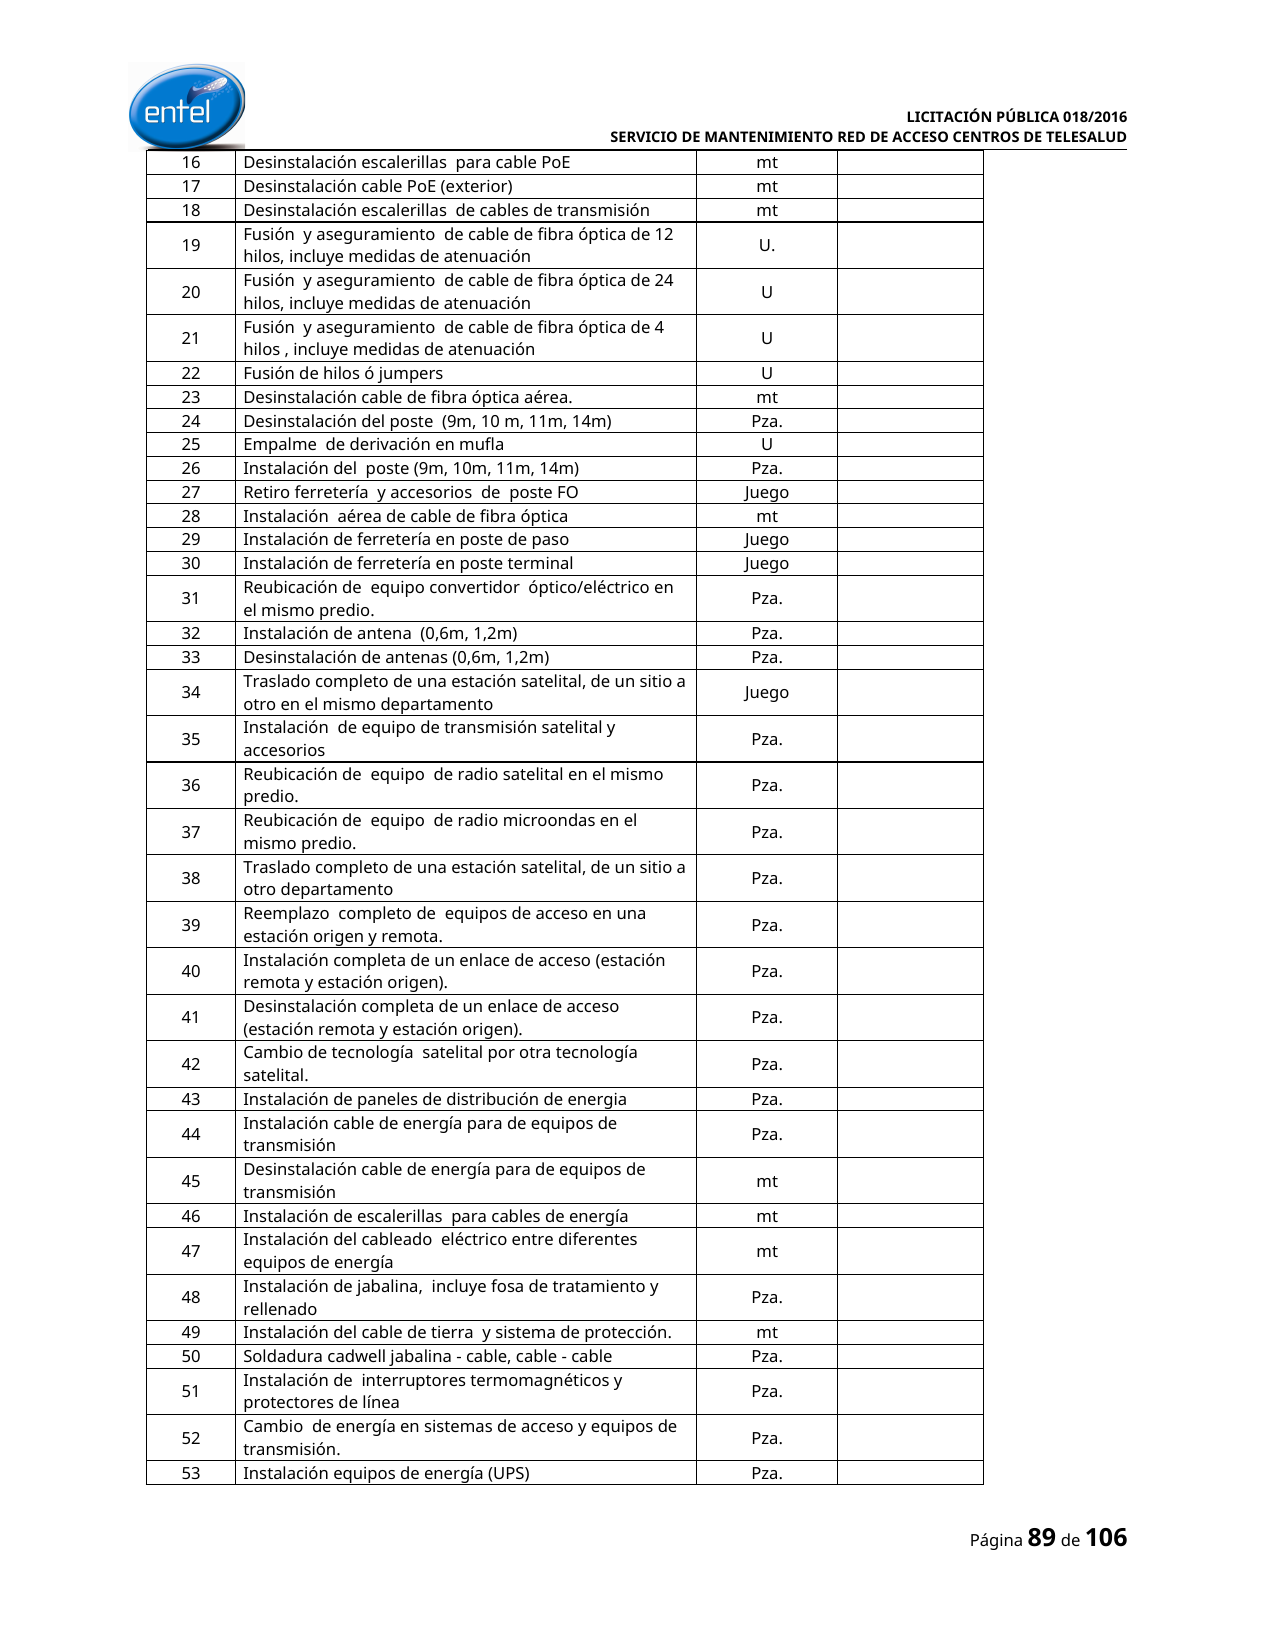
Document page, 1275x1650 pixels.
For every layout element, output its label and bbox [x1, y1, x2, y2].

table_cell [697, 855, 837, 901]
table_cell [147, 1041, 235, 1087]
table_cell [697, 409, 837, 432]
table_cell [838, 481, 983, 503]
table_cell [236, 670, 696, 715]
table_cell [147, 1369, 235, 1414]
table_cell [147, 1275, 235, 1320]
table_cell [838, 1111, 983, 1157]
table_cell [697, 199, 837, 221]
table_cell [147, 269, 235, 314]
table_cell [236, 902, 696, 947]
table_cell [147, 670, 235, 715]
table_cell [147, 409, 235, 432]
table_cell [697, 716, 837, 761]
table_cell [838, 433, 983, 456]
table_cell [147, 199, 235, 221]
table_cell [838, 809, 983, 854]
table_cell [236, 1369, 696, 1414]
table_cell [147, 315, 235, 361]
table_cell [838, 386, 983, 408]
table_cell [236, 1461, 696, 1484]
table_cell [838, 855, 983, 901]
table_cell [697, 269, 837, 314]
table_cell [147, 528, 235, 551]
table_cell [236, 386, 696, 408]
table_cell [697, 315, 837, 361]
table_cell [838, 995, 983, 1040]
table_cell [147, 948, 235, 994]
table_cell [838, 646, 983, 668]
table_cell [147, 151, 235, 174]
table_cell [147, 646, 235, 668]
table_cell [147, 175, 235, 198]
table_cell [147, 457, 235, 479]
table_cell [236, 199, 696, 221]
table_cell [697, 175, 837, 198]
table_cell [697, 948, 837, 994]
picture [128, 62, 246, 152]
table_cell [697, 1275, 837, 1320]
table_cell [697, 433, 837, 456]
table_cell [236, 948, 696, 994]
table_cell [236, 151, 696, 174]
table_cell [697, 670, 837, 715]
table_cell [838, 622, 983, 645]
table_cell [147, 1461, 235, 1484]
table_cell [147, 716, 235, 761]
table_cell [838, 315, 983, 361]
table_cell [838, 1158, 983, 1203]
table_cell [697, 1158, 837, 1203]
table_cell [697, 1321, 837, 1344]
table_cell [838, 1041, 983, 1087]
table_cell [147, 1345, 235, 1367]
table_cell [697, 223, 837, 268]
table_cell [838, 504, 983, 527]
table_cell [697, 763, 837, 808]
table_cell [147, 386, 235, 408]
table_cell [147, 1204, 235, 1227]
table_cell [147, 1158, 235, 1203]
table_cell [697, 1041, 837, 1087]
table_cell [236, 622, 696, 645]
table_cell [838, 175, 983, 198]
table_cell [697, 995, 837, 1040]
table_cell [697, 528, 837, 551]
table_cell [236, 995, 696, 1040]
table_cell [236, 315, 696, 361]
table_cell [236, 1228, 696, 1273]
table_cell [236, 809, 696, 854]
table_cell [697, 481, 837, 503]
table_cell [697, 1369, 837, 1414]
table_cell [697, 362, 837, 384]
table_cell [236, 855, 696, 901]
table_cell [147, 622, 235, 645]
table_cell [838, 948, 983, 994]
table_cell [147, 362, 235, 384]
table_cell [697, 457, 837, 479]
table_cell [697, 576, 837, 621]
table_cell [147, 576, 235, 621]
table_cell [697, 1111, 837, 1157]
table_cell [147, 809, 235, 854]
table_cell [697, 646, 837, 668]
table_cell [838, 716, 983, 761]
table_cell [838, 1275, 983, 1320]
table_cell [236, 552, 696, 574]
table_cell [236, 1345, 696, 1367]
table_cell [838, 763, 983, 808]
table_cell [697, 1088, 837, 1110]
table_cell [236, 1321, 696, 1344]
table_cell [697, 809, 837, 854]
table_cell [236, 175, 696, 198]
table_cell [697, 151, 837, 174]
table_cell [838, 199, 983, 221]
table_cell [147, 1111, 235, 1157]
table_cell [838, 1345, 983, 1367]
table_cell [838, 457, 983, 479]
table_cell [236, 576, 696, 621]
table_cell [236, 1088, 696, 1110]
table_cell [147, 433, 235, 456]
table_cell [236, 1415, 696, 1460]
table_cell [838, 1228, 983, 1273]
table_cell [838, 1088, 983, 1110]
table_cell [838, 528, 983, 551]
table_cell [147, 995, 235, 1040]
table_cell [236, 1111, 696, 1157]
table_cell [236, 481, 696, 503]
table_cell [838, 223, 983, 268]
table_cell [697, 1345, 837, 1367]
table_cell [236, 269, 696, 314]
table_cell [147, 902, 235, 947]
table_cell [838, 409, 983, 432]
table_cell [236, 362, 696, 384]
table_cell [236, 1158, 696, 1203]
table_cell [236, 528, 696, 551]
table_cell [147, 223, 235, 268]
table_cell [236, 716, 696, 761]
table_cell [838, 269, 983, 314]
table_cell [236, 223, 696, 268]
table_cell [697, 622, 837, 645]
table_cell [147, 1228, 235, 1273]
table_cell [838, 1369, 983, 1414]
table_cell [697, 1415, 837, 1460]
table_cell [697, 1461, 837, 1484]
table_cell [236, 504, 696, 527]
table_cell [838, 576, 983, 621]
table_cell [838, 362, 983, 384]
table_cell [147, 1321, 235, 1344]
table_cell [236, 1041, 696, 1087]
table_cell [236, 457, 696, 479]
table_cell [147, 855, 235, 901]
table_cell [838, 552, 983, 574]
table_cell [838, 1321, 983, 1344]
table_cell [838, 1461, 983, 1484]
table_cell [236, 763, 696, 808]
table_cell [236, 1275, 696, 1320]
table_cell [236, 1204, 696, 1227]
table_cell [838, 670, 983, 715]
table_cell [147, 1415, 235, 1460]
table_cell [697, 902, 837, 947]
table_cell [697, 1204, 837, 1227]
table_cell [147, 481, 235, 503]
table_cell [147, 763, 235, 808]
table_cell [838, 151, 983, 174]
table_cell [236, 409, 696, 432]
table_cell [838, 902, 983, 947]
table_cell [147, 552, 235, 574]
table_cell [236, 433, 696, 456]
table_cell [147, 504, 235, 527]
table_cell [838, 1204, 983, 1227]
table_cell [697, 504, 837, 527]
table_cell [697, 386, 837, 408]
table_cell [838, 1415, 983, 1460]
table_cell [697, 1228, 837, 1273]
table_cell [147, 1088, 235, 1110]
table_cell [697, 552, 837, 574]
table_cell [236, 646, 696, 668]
